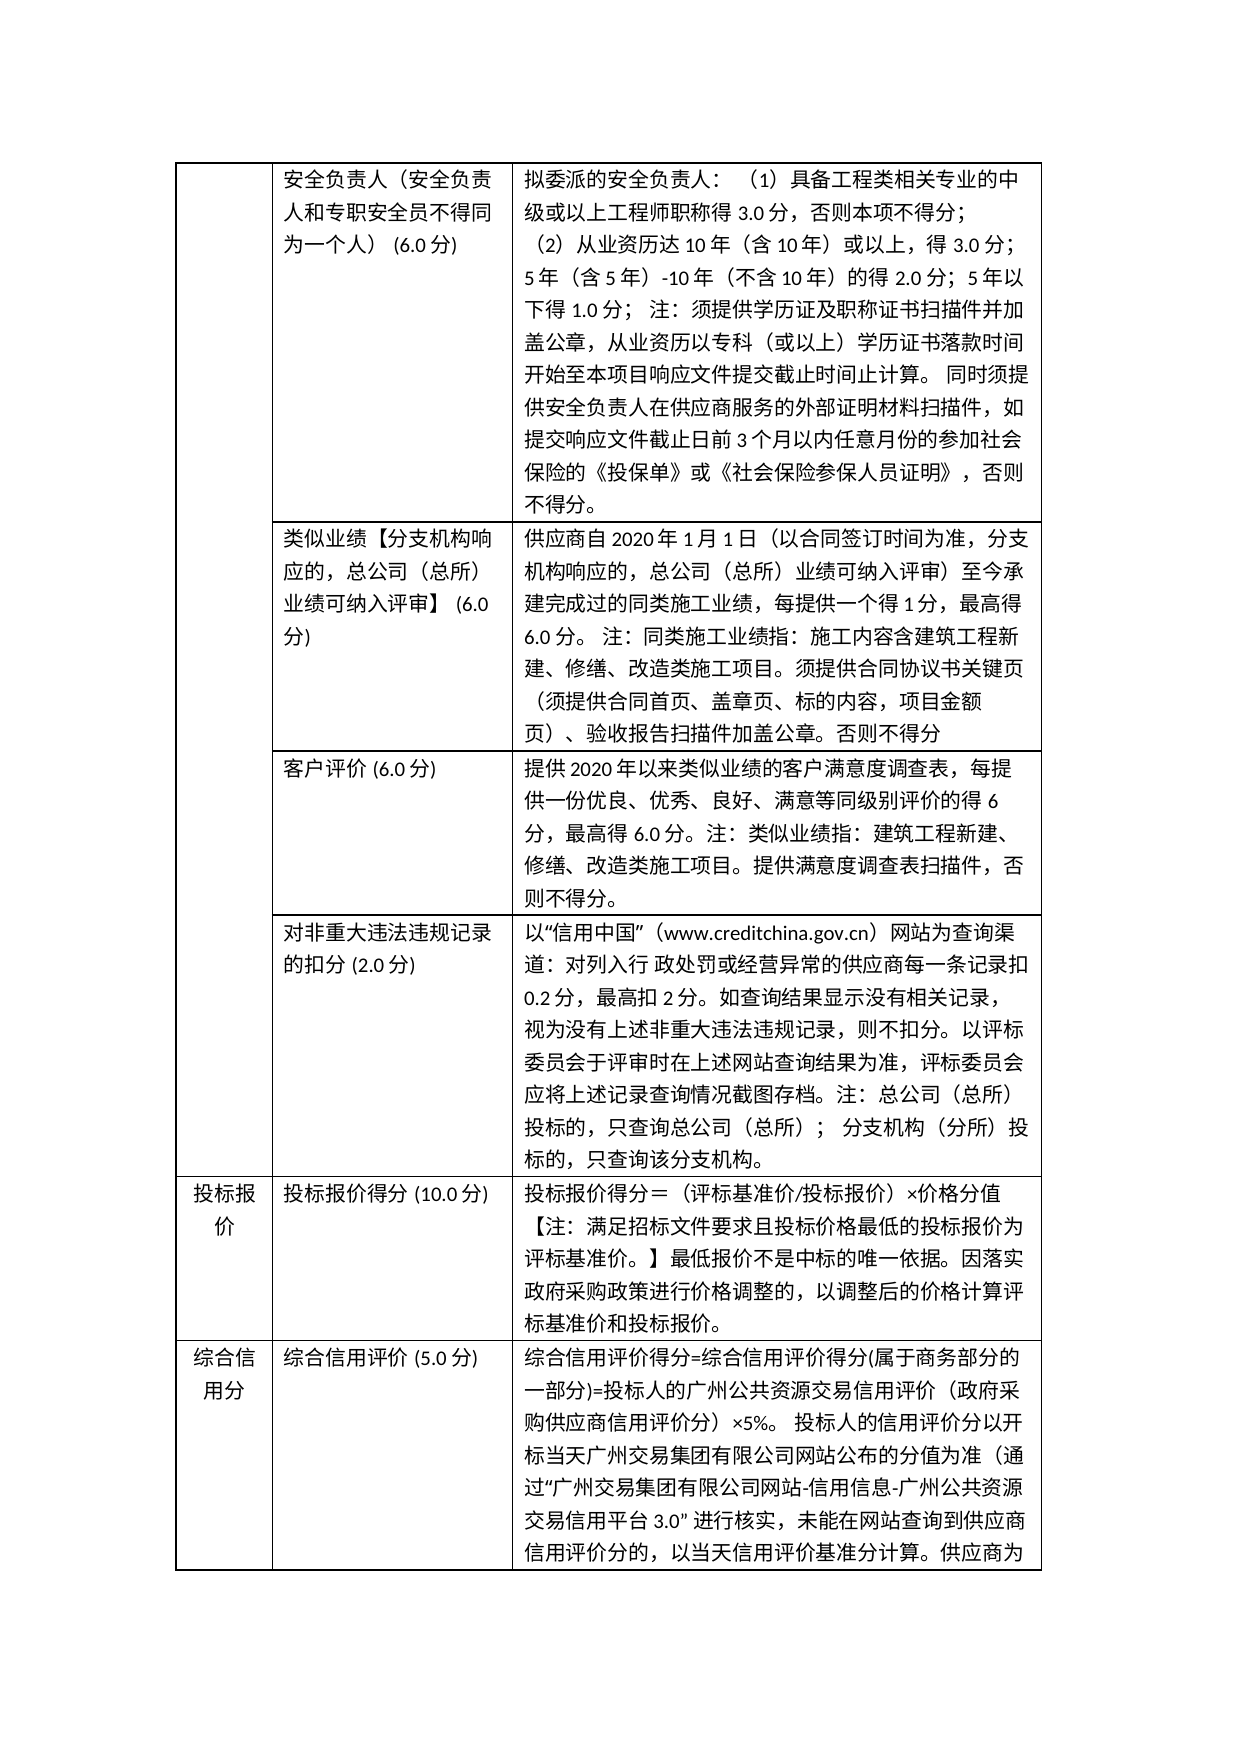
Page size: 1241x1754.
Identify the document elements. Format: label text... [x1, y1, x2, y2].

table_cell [513, 1341, 1041, 1569]
table_cell 客户评价 (6.0分) [273, 752, 512, 914]
table_cell 安全负责人（安全负责人和专职安全员不得同为一个人） (6.0分) [273, 164, 512, 521]
table_cell 以“信用中国”（www.creditchina.gov.cn）网站为查询渠道：对列入行 政处罚或经营异常的供应商每一条记录扣0.2分，最高扣2分。如查询结果显示没有相关记录，视为没有上述非重大违法违规记录，则不扣分。以评标委员会于评审时在上述网站查询结果为准，评标委员会应将上述记录查询情况截图存档。注：总公司（总所）投标的，只查询总公司（总所）； 分支机构（分所）投标的，只查询该分支机构。 [513, 916, 1041, 1176]
table_cell 拟委派的安全负责人： （1）具备工程类相关专业的中级或以上工程师职称得 3.0 分，否则本项不得分； （2）从业资历达10年（含10年）或以上，得 3.0 分；5年（含5年）-10年（不含10年）的得 2.0 分；5年以下得 1.0 分； 注：须提供学历证及职称证书扫描件并加盖公章，从业资历以专科（或以上）学历证书落款时间开始至本项目响应文件提交截止时间止计算。 同时须提供安全负责人在供应商服务的外部证明材料扫描件，如提交响应文件截止日前3个月以内任意月份的参加社会保险的《投保单》或《社会保险参保人员证明》，否则不得分。 [513, 164, 1041, 521]
table_cell 投标报价得分＝（评标基准价/投标报价）×价格分值【注：满足招标文件要求且投标价格最低的投标报价为评标基准价。】最低报价不是中标的唯一依据。因落实政府采购政策进行价格调整的，以调整后的价格计算评标基准价和投标报价。 [513, 1177, 1041, 1340]
table_cell 投标报价 [177, 1177, 272, 1340]
table_cell 综合信用分 [177, 1341, 272, 1569]
table_cell 对非重大违法违规记录的扣分 (2.0分) [273, 916, 512, 1176]
table_cell 综合信用评价 (5.0分) [273, 1341, 512, 1569]
table_cell 供应商自2020年1月1日（以合同签订时间为准，分支机构响应的，总公司（总所）业绩可纳入评审）至今承建完成过的同类施工业绩，每提供一个得1分，最高得 6.0 分。 注：同类施工业绩指：施工内容含建筑工程新建、修缮、改造类施工项目。须提供合同协议书关键页（须提供合同首页、盖章页、标的内容，项目金额页）、验收报告扫描件加盖公章。否则不得分 [513, 523, 1041, 750]
table_cell 提供2020年以来类似业绩的客户满意度调查表，每提供一份优良、优秀、良好、满意等同级别评价的得 6 分，最高得 6.0 分。注：类似业绩指：建筑工程新建、修缮、改造类施工项目。提供满意度调查表扫描件，否则不得分。 [513, 752, 1041, 914]
table_cell 类似业绩【分支机构响应的，总公司（总所）业绩可纳入评审】 (6.0分) [273, 523, 512, 750]
table_cell 投标报价得分 (10.0分) [273, 1177, 512, 1340]
